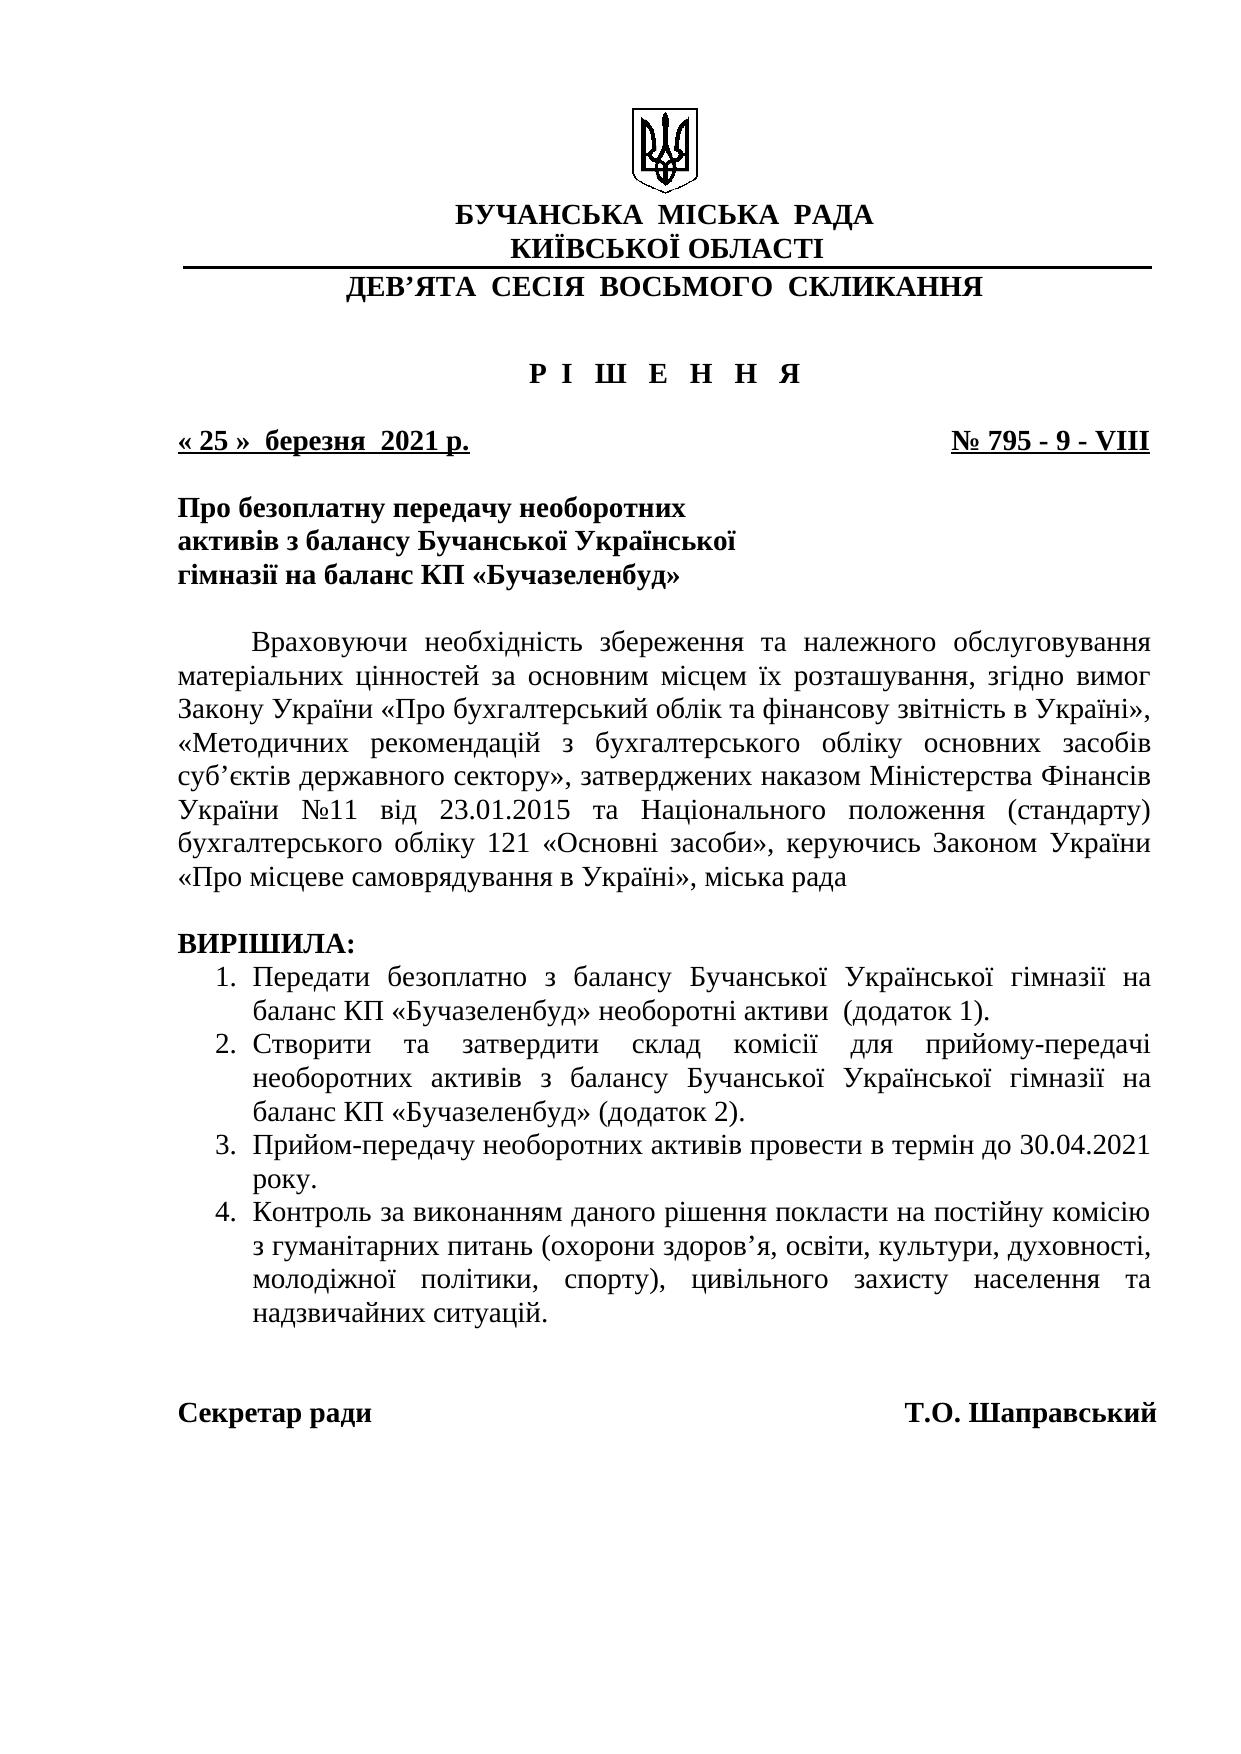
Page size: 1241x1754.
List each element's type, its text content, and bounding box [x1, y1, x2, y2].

subtitle КИЇВСЬКОЇ ОБЛАСТІ [183, 231, 1152, 266]
text Секретар ради Т.О. Шаправський [177, 1396, 1167, 1429]
subtitle « 25 » березня 2021 р. № 795 - 9 - VIІІ [177, 423, 1152, 456]
text гімназії на баланс КП «Бучазеленбуд» [177, 557, 1152, 591]
text Враховуючи необхідність збереження та належного обслуговування матеріальних цінностей за основним місцем їх розташування, згідно вимог Закону України «Про бухгалтерський облік та фінансову звітність в Україні», «Методичних рекомендацій з бухгалтерського обліку основних засобів суб’єктів державного сектору», затверджених наказом Міністерства Фінансів України №11 від 23.01.2015 та Національного положення (стандарту) бухгалтерського обліку 121 «Основні засоби», керуючись Законом України «Про місцеве самоврядування в Україні», міська рада [177, 624, 1152, 892]
list Створити та затвердити склад комісії для прийому-передачі необоротних активів з балансу Бучанської Української гімназії на баланс КП «Бучазеленбуд» (додаток 2). [215, 1027, 1152, 1127]
text ВИРІШИЛА: [177, 926, 1152, 959]
text ДЕВ’ЯТА СЕСІЯ ВОСЬМОГО СКЛИКАННЯ [177, 269, 1152, 303]
text Про безоплатну передачу необоротних [177, 490, 1152, 523]
list Передати безоплатно з балансу Бучанської Української гімназії на баланс КП «Бучазеленбуд» необоротні активи (додаток 1). [215, 959, 1152, 1027]
list Контроль за виконанням даного рішення покласти на постійну комісію з гуманітарних питань (охорони здоров’я, освіти, культури, духовності, молодіжної політики, спорту), цивільного захисту населення та надзвичайних ситуацій. [215, 1194, 1152, 1328]
text БУЧАНСЬКА МІСЬКА РАДА [177, 197, 1152, 231]
text активів з балансу Бучанської Української [177, 523, 1152, 557]
list Прийом-передачу необоротних активів провести в термін до 30.04.2021 року. [215, 1127, 1152, 1194]
subtitle Р І Ш Е Н Н Я [177, 356, 1152, 389]
